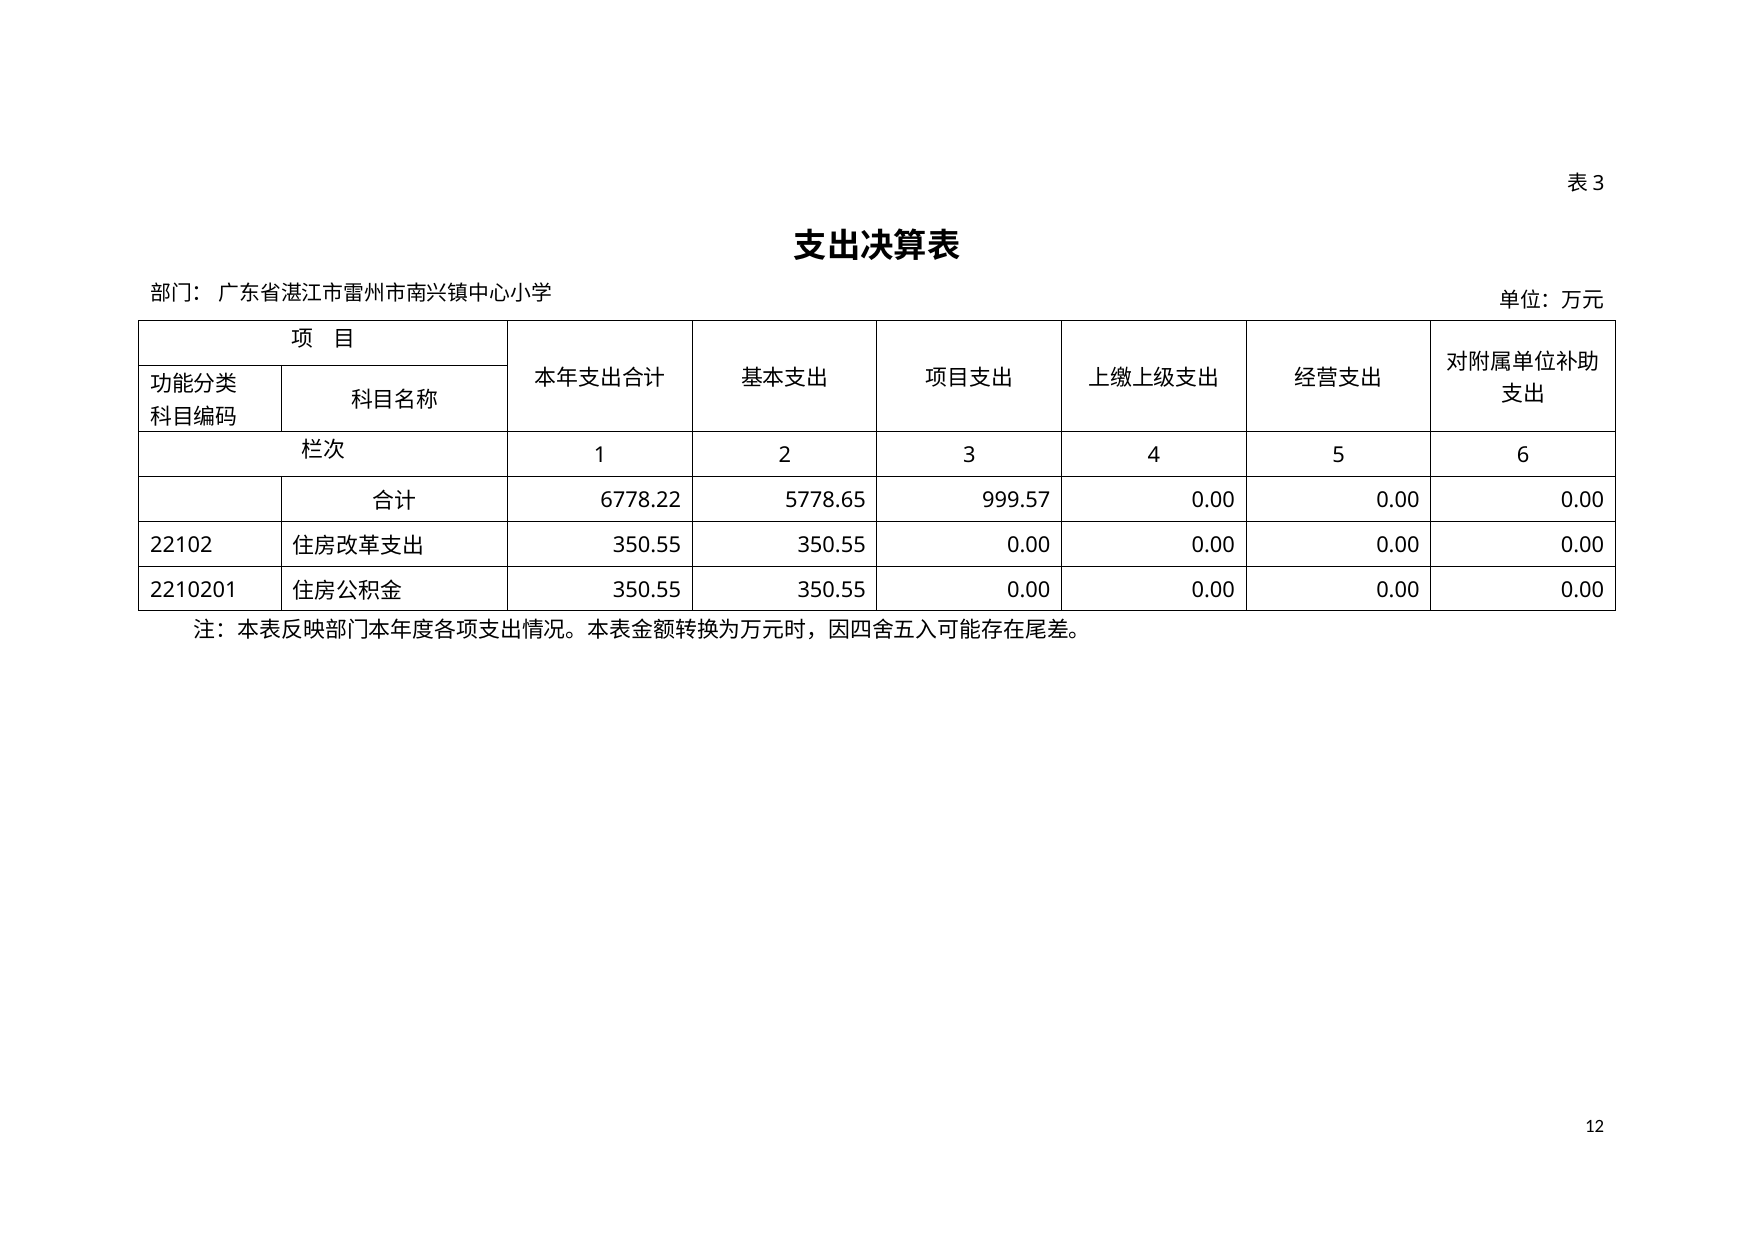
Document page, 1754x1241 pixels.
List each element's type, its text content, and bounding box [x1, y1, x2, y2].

table_cell [139, 477, 281, 521]
table_cell 对附属单位补助支出 [1431, 321, 1615, 431]
table_cell 5 [1247, 432, 1430, 476]
table_cell 栏次 [139, 432, 507, 476]
table_cell 0.00 [1247, 522, 1430, 566]
table_cell 住房改革支出 [282, 522, 507, 566]
table_cell 功能分类 科目编码 [139, 366, 281, 431]
table_cell 本年支出合计 [508, 321, 692, 431]
table_cell 2 [693, 432, 876, 476]
table_cell 6778.22 [508, 477, 692, 521]
table_cell 4 [1062, 432, 1246, 476]
table_cell 项 目 [139, 321, 507, 365]
table_cell 经营支出 [1247, 321, 1430, 431]
table_cell 0.00 [1247, 477, 1430, 521]
table_cell 合计 [282, 477, 507, 521]
table_cell 6 [1431, 432, 1615, 476]
text 注：本表反映部门本年度各项支出情况。本表金额转换为万元时，因四舍五入可能存在尾差。 [150, 611, 1604, 644]
table_cell 350.55 [508, 567, 692, 610]
table_cell 0.00 [1431, 522, 1615, 566]
table_cell 0.00 [1062, 522, 1246, 566]
table_cell 0.00 [1062, 567, 1246, 610]
table_cell 0.00 [1062, 477, 1246, 521]
table_cell 2210201 [139, 567, 281, 610]
table_cell 350.55 [693, 567, 876, 610]
table_cell 999.57 [877, 477, 1061, 521]
table_cell 0.00 [1431, 567, 1615, 610]
table_cell 部门： 广东省湛江市雷州市南兴镇中心小学 [139, 275, 1431, 320]
table_cell 350.55 [508, 522, 692, 566]
table_cell 0.00 [1431, 477, 1615, 521]
table_cell 上缴上级支出 [1062, 321, 1246, 431]
table_header 表3 [139, 165, 1615, 210]
table_cell 5778.65 [693, 477, 876, 521]
table_cell 1 [508, 432, 692, 476]
table_cell 住房公积金 [282, 567, 507, 610]
table_cell 22102 [139, 522, 281, 566]
table_cell 0.00 [877, 567, 1061, 610]
table_cell 单位：万元 [1431, 275, 1615, 320]
table_cell 支出决算表 [139, 210, 1615, 275]
table_cell 0.00 [877, 522, 1061, 566]
table_cell 0.00 [1247, 567, 1430, 610]
table_cell 3 [877, 432, 1061, 476]
table_cell 350.55 [693, 522, 876, 566]
table_cell 项目支出 [877, 321, 1061, 431]
table_cell 基本支出 [693, 321, 876, 431]
table_cell 科目名称 [282, 366, 507, 431]
